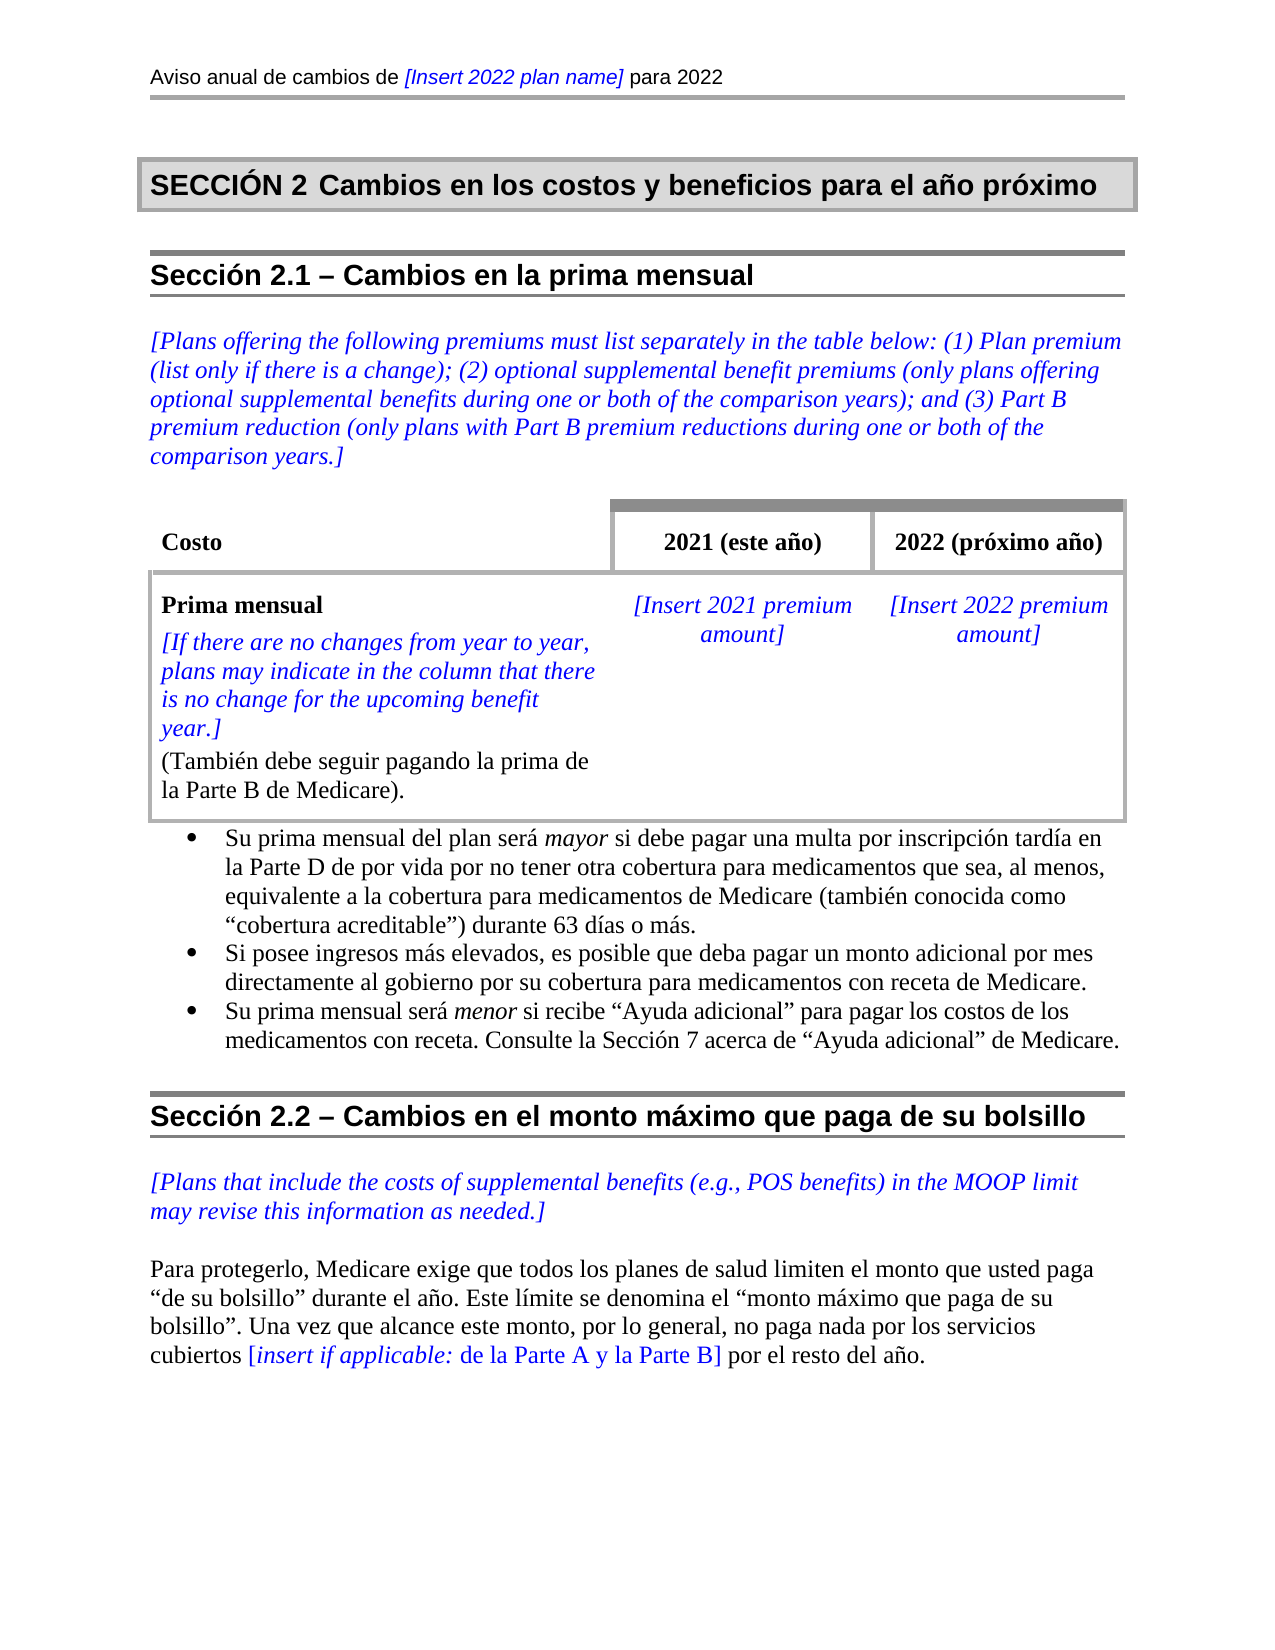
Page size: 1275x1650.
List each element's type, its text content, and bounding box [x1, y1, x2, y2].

table_header 2022 (próximo año) [875, 512, 1123, 570]
table_cell [Insert 2021 premium amount] [613, 575, 872, 819]
text [Plans that include the costs of supplemental benefits (e.g., POS benefits) in the MOOP limit may revise this information as needed.] [150, 1167, 1125, 1225]
table_cell Prima mensual [If there are no changes from year to year, plans may indicate in the column that there is no change for the upcoming benefit year.] (También debe seguir pagando la prima de la Parte B de Medicare). [152, 571, 613, 819]
table_cell [Insert 2022 premium amount] [873, 575, 1123, 819]
table_header Costo [150, 499, 610, 570]
list Su prima mensual del plan será mayor si debe pagar una multa por inscripción tardía en la Parte D de por vida por no tener otra cobertura para medicamentos que sea, al menos, equivalente a la cobertura para medicamentos de Medicare (también conocida como “cobertura acreditable”) durante 63 días o más. [187, 823, 1125, 938]
subtitle SECCIÓN 2 Cambios en los costos y beneficios para el año próximo [142, 162, 1133, 208]
list Su prima mensual será menor si recibe “Ayuda adicional” para pagar los costos de los medicamentos con receta. Consulte la Sección 7 acerca de “Ayuda adicional” de Medicare. [187, 996, 1125, 1053]
subtitle Sección 2.2 – Cambios en el monto máximo que paga de su bolsillo [150, 1097, 1125, 1135]
subtitle Sección 2.1 – Cambios en la prima mensual [150, 256, 1125, 294]
text [Plans offering the following premiums must list separately in the table below: (1) Plan premium (list only if there is a change); (2) optional supplemental benefit premiums (only plans offering optional supplemental benefits during one or both of the comparison years); and (3) Part B premium reduction (only plans with Part B premium reductions during one or both of the comparison years.] [150, 326, 1125, 470]
text Para protegerlo, Medicare exige que todos los planes de salud limiten el monto que usted paga “de su bolsillo” durante el año. Este límite se denomina el “monto máximo que paga de su bolsillo”. Una vez que alcance este monto, por lo general, no paga nada por los servicios cubiertos [insert if applicable: de la Parte A y la Parte B] por el resto del año. [150, 1254, 1125, 1369]
list Si posee ingresos más elevados, es posible que deba pagar un monto adicional por mes directamente al gobierno por su cobertura para medicamentos con receta de Medicare. [187, 938, 1125, 996]
table_header 2021 (este año) [615, 512, 870, 570]
